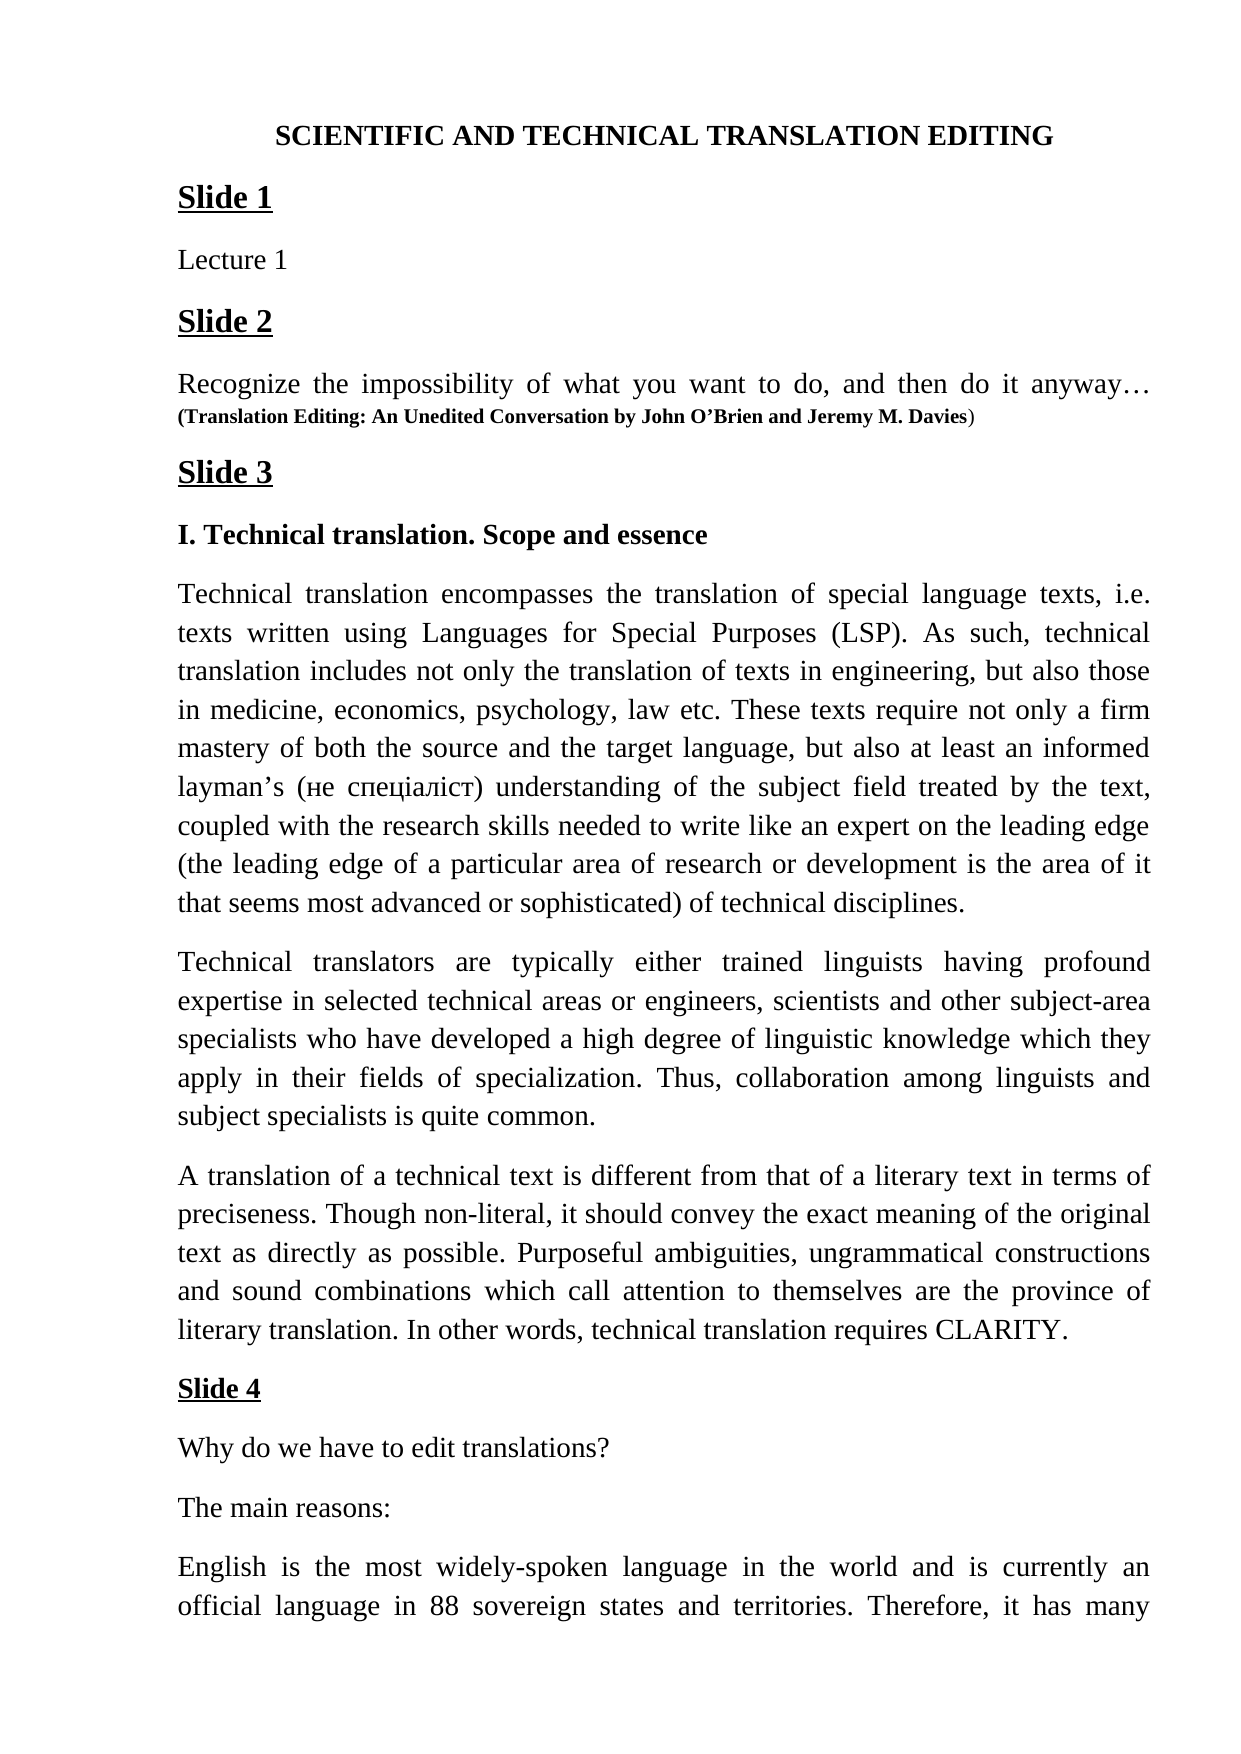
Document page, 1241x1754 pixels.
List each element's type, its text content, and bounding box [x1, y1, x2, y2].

text Lecture 1 [177, 242, 1152, 276]
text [177, 1549, 1152, 1621]
text Slide 3 [177, 452, 1152, 491]
text SCIENTIFIC AND TECHNICAL TRANSLATION EDITING [177, 118, 1152, 152]
text Recognize the impossibility of what you want to do, and then do it anyway… (Translation Editing: An Unedited Conversation by John O’Brien and Jeremy M. Davies) [177, 367, 1152, 428]
text The main reasons: [177, 1490, 1152, 1523]
text Slide 1 [177, 177, 1152, 216]
text A translation of a technical text is different from that of a literary text in terms of preciseness. Though non-literal, it should convey the exact meaning of the original text as directly as possible. Purposeful ambiguities, ungrammatical constructions and sound combinations which call attention to themselves are the province of literary translation. In other words, technical translation requires CLARITY. [177, 1158, 1152, 1345]
text Slide 4 [177, 1371, 1152, 1405]
text Why do we have to edit translations? [177, 1431, 1152, 1464]
text Slide 2 [177, 302, 1152, 340]
text Technical translation encompasses the translation of special language texts, i.e. texts written using Languages for Special Purposes (LSP). As such, technical translation includes not only the translation of texts in engineering, but also those in medicine, economics, psychology, law etc. These texts require not only a firm mastery of both the source and the target language, but also at least an informed layman’s (не спеціаліст) understanding of the subject field treated by the text, coupled with the research skills needed to write like an expert on the leading edge (the leading edge of a particular area of research or development is the area of it that seems most advanced or sophisticated) of technical disciplines. [177, 576, 1152, 918]
text I. Technical translation. Scope and essence [177, 517, 1152, 551]
text Technical translators are typically either trained linguists having profound expertise in selected technical areas or engineers, scientists and other subject-area specialists who have developed a high degree of linguistic knowledge which they apply in their fields of specialization. Thus, collaboration among linguists and subject specialists is quite common. [177, 944, 1152, 1132]
